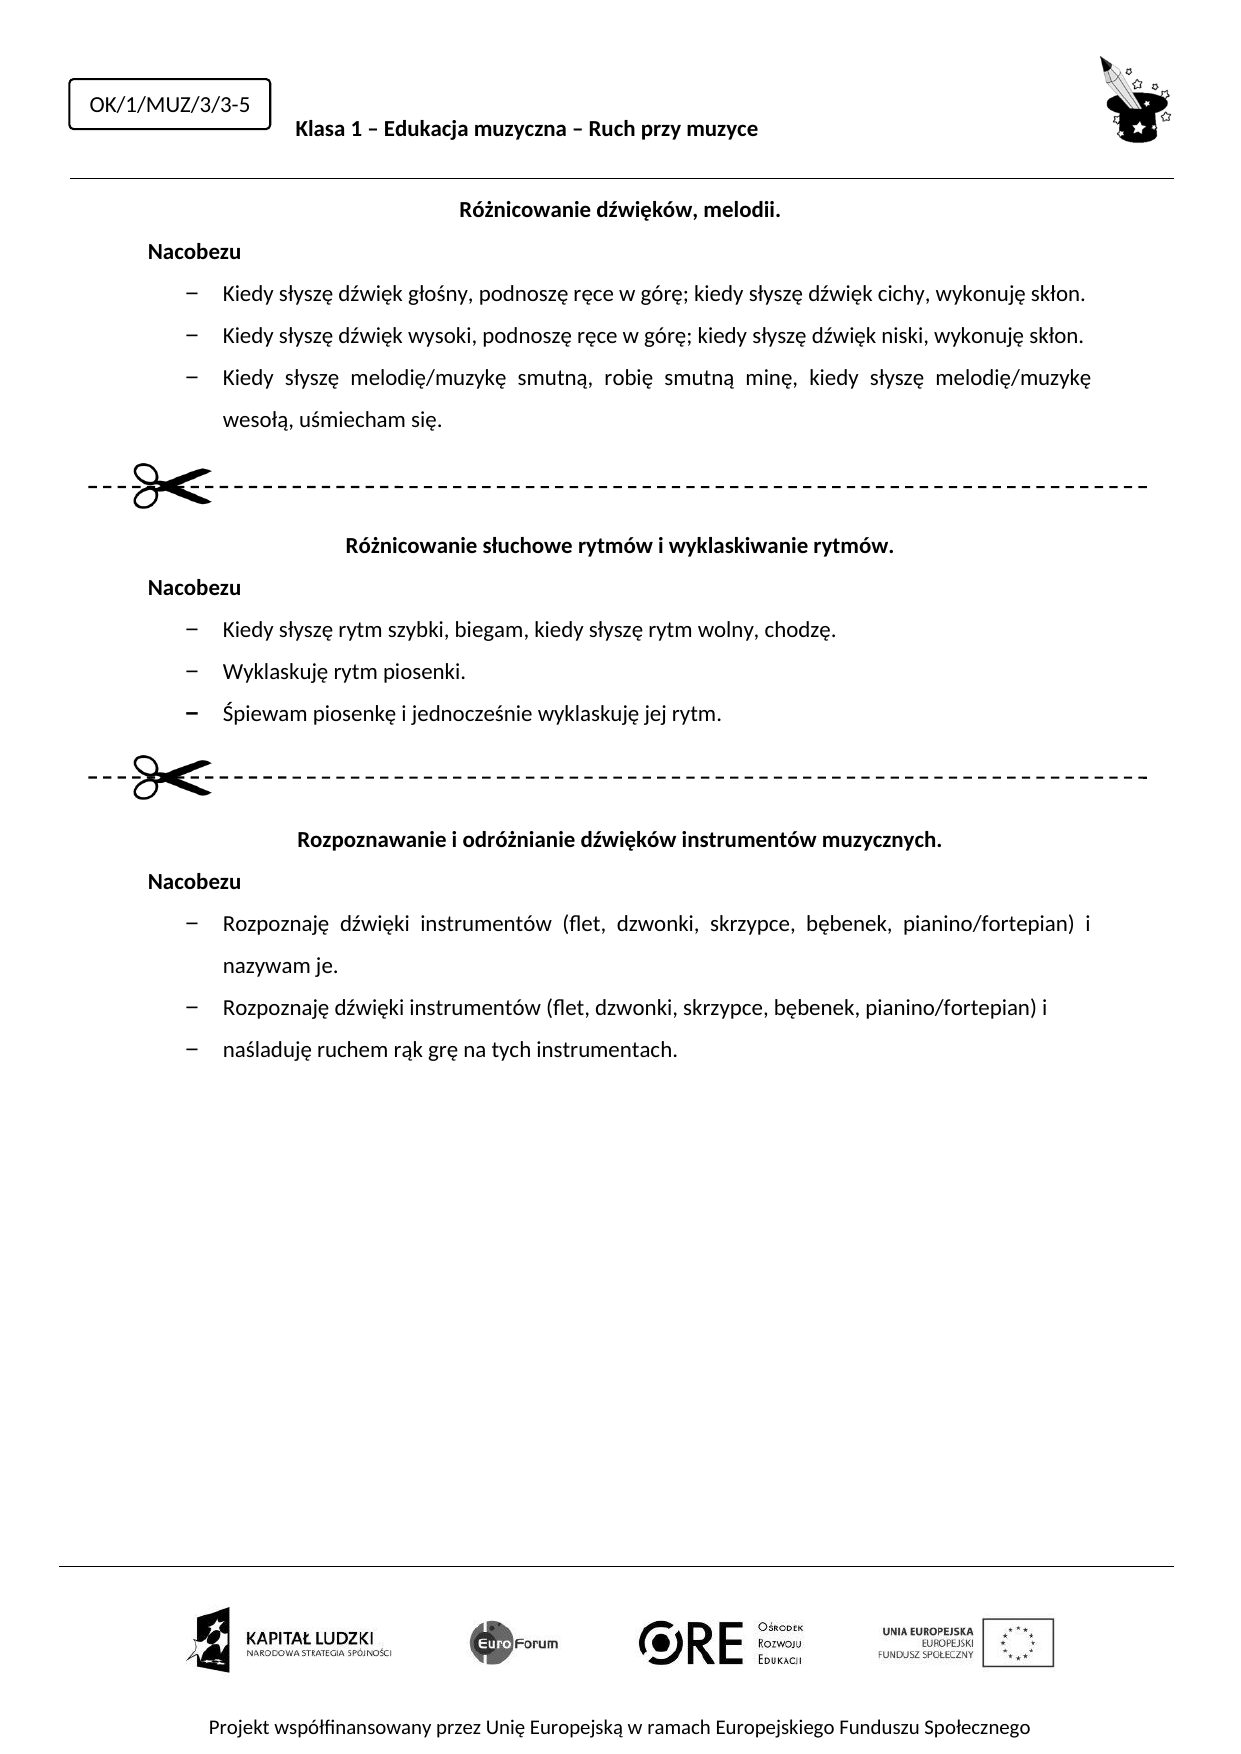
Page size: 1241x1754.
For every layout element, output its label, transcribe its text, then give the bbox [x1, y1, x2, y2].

text Różnicowanie słuchowe rytmów i wyklaskiwanie rytmów. [148, 531, 1093, 559]
list Kiedy słyszę rytm szybki, biegam, kiedy słyszę rytm wolny, chodzę. [185, 615, 1093, 643]
list Kiedy słyszę dźwięk głośny, podnoszę ręce w górę; kiedy słyszę dźwięk cichy, wykonuję skłon. [185, 279, 1093, 307]
text Nacobezu [148, 237, 1093, 265]
text Rozpoznawanie i odróżnianie dźwięków instrumentów muzycznych. [148, 825, 1093, 853]
list Rozpoznaję dźwięki instrumentów (flet, dzwonki, skrzypce, bębenek, pianino/fortepian) i [185, 993, 1093, 1021]
list Rozpoznaję dźwięki instrumentów (flet, dzwonki, skrzypce, bębenek, pianino/fortepian) i nazywam je. [185, 909, 1093, 979]
list naśladuję ruchem rąk grę na tych instrumentach. [185, 1035, 1093, 1063]
text Nacobezu [148, 573, 1093, 601]
picture [1088, 53, 1181, 145]
picture [132, 462, 213, 511]
text Różnicowanie dźwięków, melodii. [148, 195, 1093, 223]
list Śpiewam piosenkę i jednocześnie wyklaskuję jej rytm. [185, 699, 1093, 727]
picture [132, 754, 213, 802]
list Kiedy słyszę dźwięk wysoki, podnoszę ręce w górę; kiedy słyszę dźwięk niski, wykonuję skłon. [185, 321, 1093, 349]
picture [148, 1590, 1092, 1689]
text Nacobezu [148, 867, 1093, 895]
list Kiedy słyszę melodię/muzykę smutną, robię smutną minę, kiedy słyszę melodię/muzykę wesołą, uśmiecham się. [185, 363, 1093, 433]
list Wyklaskuję rytm piosenki. [185, 657, 1093, 685]
